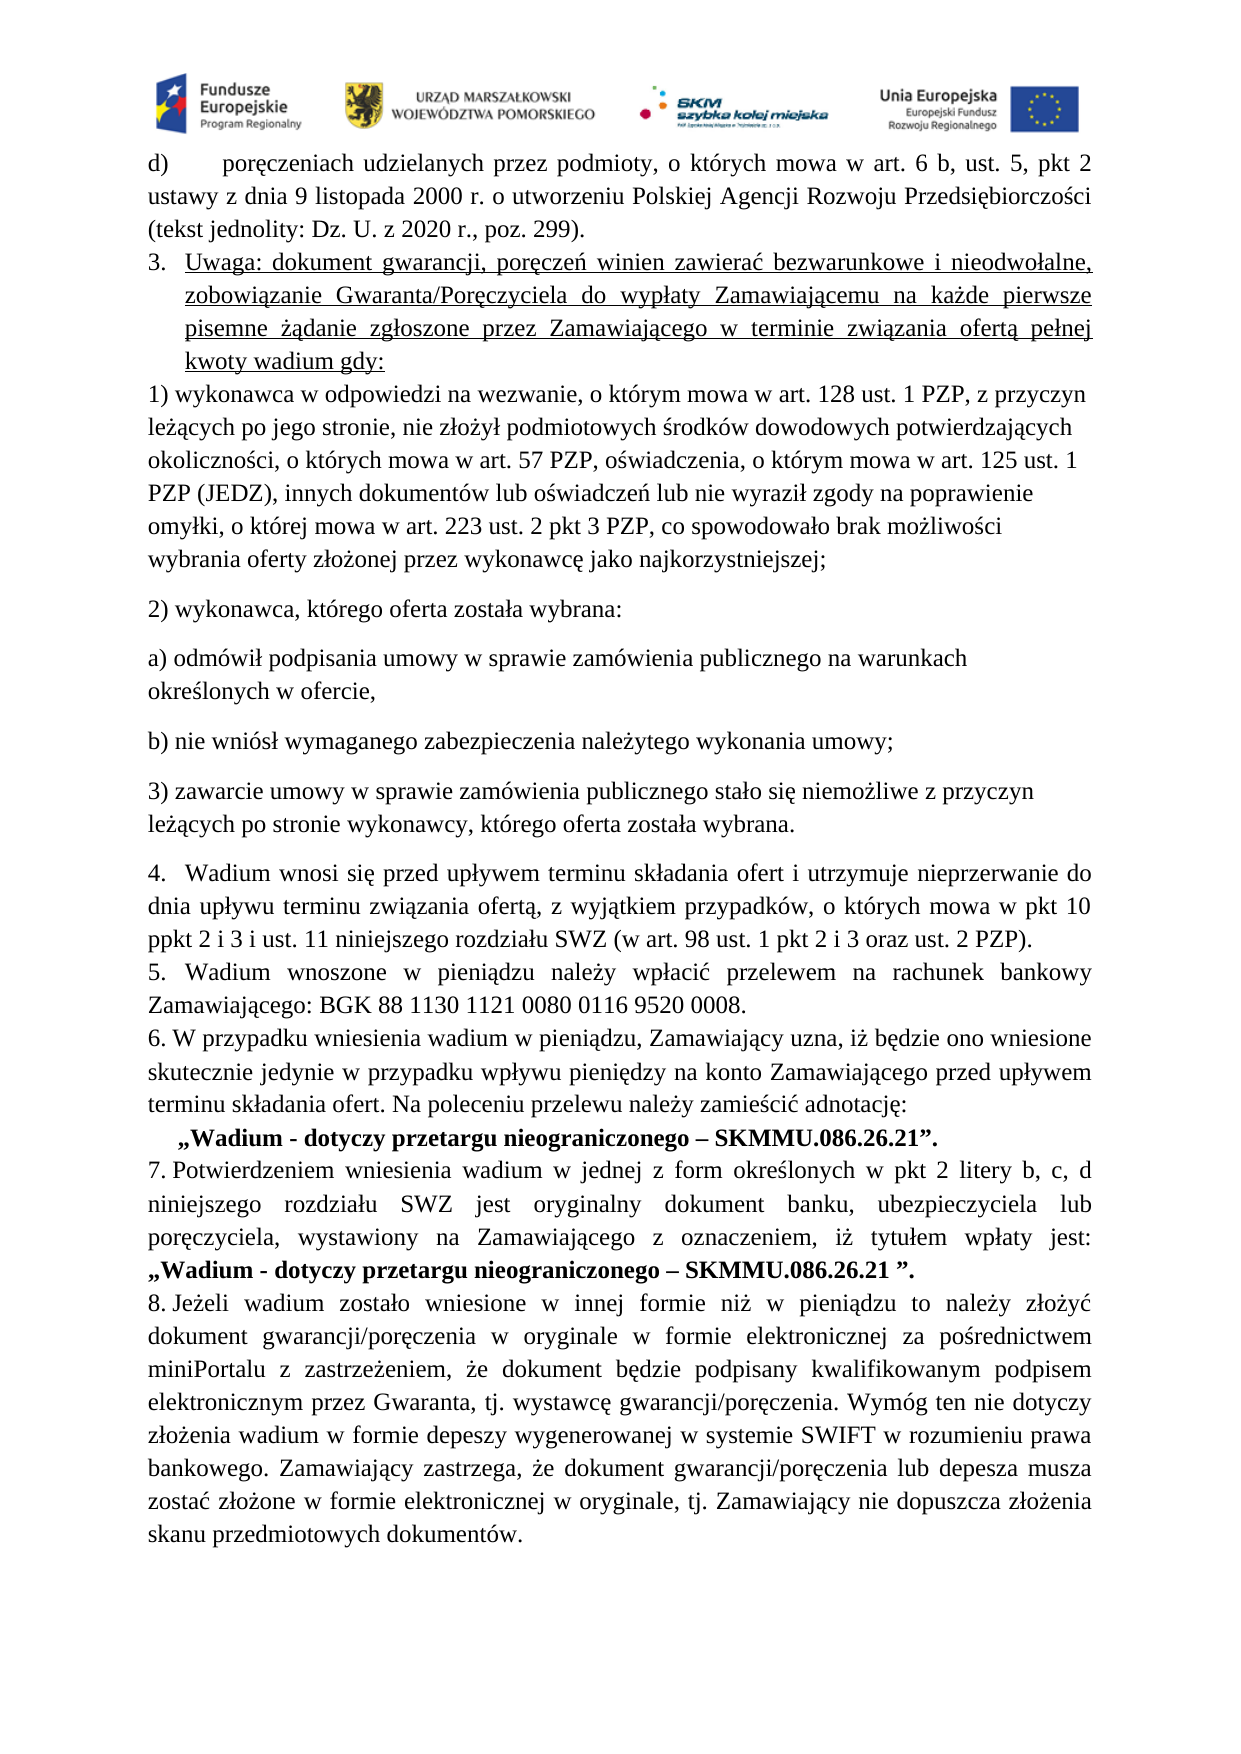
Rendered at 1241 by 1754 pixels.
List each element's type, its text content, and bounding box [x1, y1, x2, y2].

text „Wadium - dotyczy przetargu nieograniczonego – SKMMU.086.26.21”. [177, 1123, 1093, 1151]
picture [147, 73, 1093, 148]
list Wadium wnoszone w pieniądzu należy wpłacić przelewem na rachunek bankowy Zamawiającego: BGK 88 1130 1121 0080 0116 9520 0008. [148, 957, 1093, 1019]
text 3) zawarcie umowy w sprawie zamówienia publicznego stało się niemożliwe z przyczyn leżących po stronie wykonawcy, którego oferta została wybrana. [148, 776, 1093, 837]
text 2) wykonawca, którego oferta została wybrana: [148, 594, 1093, 622]
list Wadium wnosi się przed upływem terminu składania ofert i utrzymuje nieprzerwanie do dnia upływu terminu związania ofertą, z wyjątkiem przypadków, o których mowa w pkt 10 ppkt 2 i 3 i ust. 11 niniejszego rozdziału SWZ (w art. 98 ust. 1 pkt 2 i 3 oraz ust. 2 PZP). [148, 858, 1093, 953]
text 1) wykonawca w odpowiedzi na wezwanie, o którym mowa w art. 128 ust. 1 PZP, z przyczyn leżących po jego stronie, nie złożył podmiotowych środków dowodowych potwierdzających okoliczności, o których mowa w art. 57 PZP, oświadczenia, o którym mowa w art. 125 ust. 1 PZP (JEDZ), innych dokumentów lub oświadczeń lub nie wyraził zgody na poprawienie omyłki, o której mowa w art. 223 ust. 2 pkt 3 PZP, co spowodowało brak możliwości wybrania oferty złożonej przez wykonawcę jako najkorzystniejszej; [148, 379, 1093, 573]
list Potwierdzeniem wniesienia wadium w jednej z form określonych w pkt 2 litery b, c, d niniejszego rozdziału SWZ jest oryginalny dokument banku, ubezpieczyciela lub poręczyciela, wystawiony na Zamawiającego z oznaczeniem, iż tytułem wpłaty jest: „Wadium - dotyczy przetargu nieograniczonego – SKMMU.086.26.21 ”. [148, 1156, 1093, 1283]
text a) odmówił podpisania umowy w sprawie zamówienia publicznego na warunkach określonych w ofercie, [148, 643, 1093, 705]
text b) nie wniósł wymaganego zabezpieczenia należytego wykonania umowy; [148, 726, 1093, 755]
text 3. Uwaga: dokument gwarancji, poręczeń winien zawierać bezwarunkowe i nieodwołalne, zobowiązanie Gwaranta/Poręczyciela do wypłaty Zamawiającemu na każde pierwsze pisemne żądanie zgłoszone przez Zamawiającego w terminie związania ofertą pełnej kwoty wadium gdy: [148, 247, 1093, 374]
list Jeżeli wadium zostało wniesione w innej formie niż w pieniądzu to należy złożyć dokument gwarancji/poręczenia w oryginale w formie elektronicznej za pośrednictwem miniPortalu z zastrzeżeniem, że dokument będzie podpisany kwalifikowanym podpisem elektronicznym przez Gwaranta, tj. wystawcę gwarancji/poręczenia. Wymóg ten nie dotyczy złożenia wadium w formie depeszy wygenerowanej w systemie SWIFT w rozumieniu prawa bankowego. Zamawiający zastrzega, że dokument gwarancji/poręczenia lub depesza musza zostać złożone w formie elektronicznej w oryginale, tj. Zamawiający nie dopuszcza złożenia skanu przedmiotowych dokumentów. [148, 1288, 1093, 1548]
list W przypadku wniesienia wadium w pieniądzu, Zamawiający uzna, iż będzie ono wniesione skutecznie jedynie w przypadku wpływu pieniędzy na konto Zamawiającego przed upływem terminu składania ofert. Na poleceniu przelewu należy zamieścić adnotację: [148, 1023, 1093, 1118]
list poręczeniach udzielanych przez podmioty, o których mowa w art. 6 b, ust. 5, pkt 2 ustawy z dnia 9 listopada 2000 r. o utworzeniu Polskiej Agencji Rozwoju Przedsiębiorczości (tekst jednolity: Dz. U. z 2020 r., poz. 299). [148, 148, 1093, 242]
